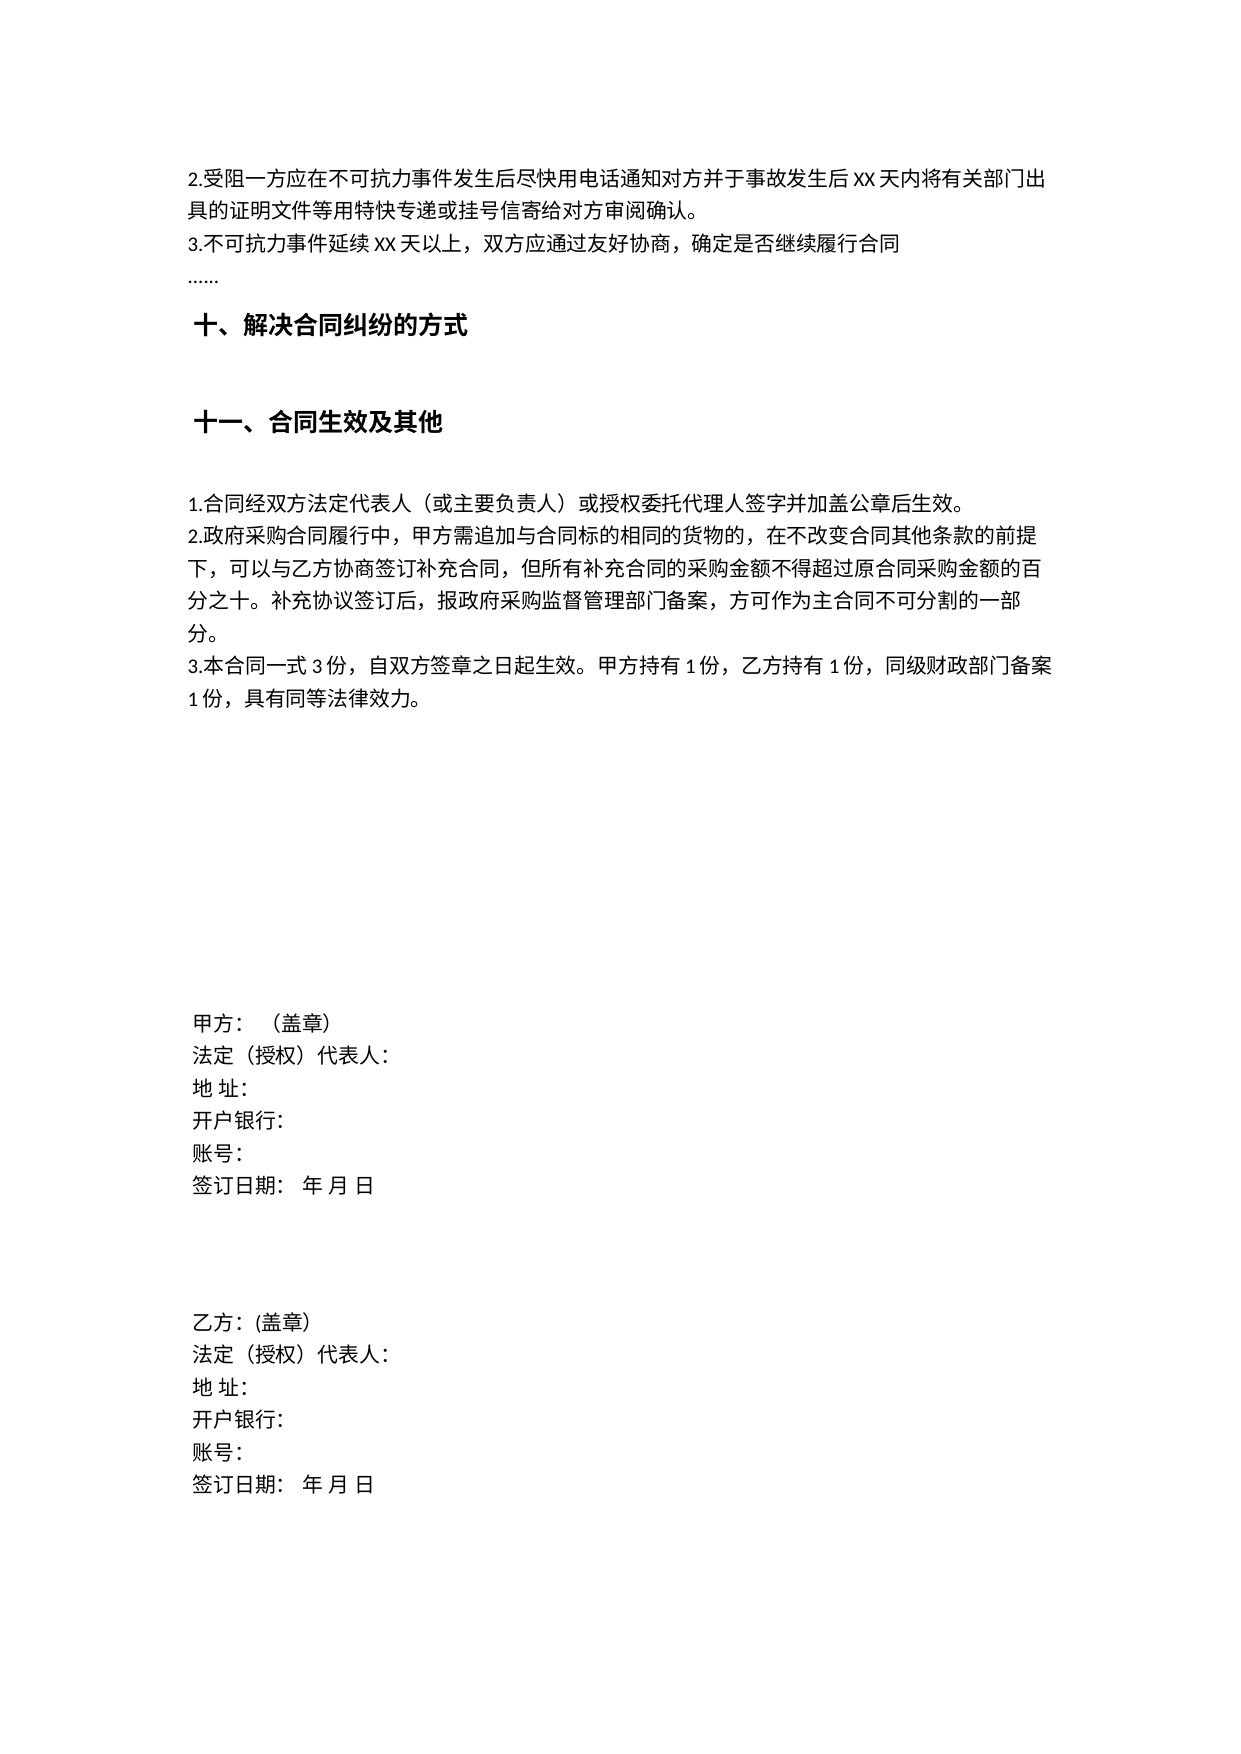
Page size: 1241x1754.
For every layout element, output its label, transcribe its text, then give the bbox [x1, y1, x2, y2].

text 1.合同经双方法定代表人（或主要负责人）或授权委托代理人签字并加盖公章后生效。 [187, 487, 1053, 519]
text 十、解决合同纠纷的方式 [187, 292, 1053, 389]
text 甲方： （盖章） [187, 1007, 1053, 1039]
text 3.本合同一式3份，自双方签章之日起生效。甲方持有1份，乙方持有1份，同级财政部门备案1份，具有同等法律效力。 [187, 649, 1053, 714]
text 2.政府采购合同履行中，甲方需追加与合同标的相同的货物的，在不改变合同其他条款的前提下，可以与乙方协商签订补充合同，但所有补充合同的采购金额不得超过原合同采购金额的百分之十。补充协议签订后，报政府采购监督管理部门备案，方可作为主合同不可分割的一部分。 [187, 519, 1053, 649]
text 3.不可抗力事件延续XX天以上，双方应通过友好协商，确定是否继续履行合同 [187, 227, 1053, 259]
text 开户银行： [187, 1104, 1053, 1137]
text 签订日期： 年 月 日 [187, 1468, 1053, 1501]
text 2.受阻一方应在不可抗力事件发生后尽快用电话通知对方并于事故发生后XX天内将有关部门出具的证明文件等用特快专递或挂号信寄给对方审阅确认。 [187, 162, 1053, 227]
text 法定（授权）代表人： [187, 1039, 1053, 1072]
text ...... [187, 259, 1053, 292]
text 账号： [187, 1436, 1053, 1468]
text 地 址： [187, 1371, 1053, 1403]
text 账号： [187, 1137, 1053, 1169]
text 开户银行： [187, 1403, 1053, 1436]
text 签订日期： 年 月 日 [187, 1169, 1053, 1202]
text 地 址： [187, 1072, 1053, 1104]
text 法定（授权）代表人： [187, 1338, 1053, 1371]
text 十一、合同生效及其他 [187, 389, 1053, 454]
text 乙方：(盖章） [187, 1306, 1053, 1338]
